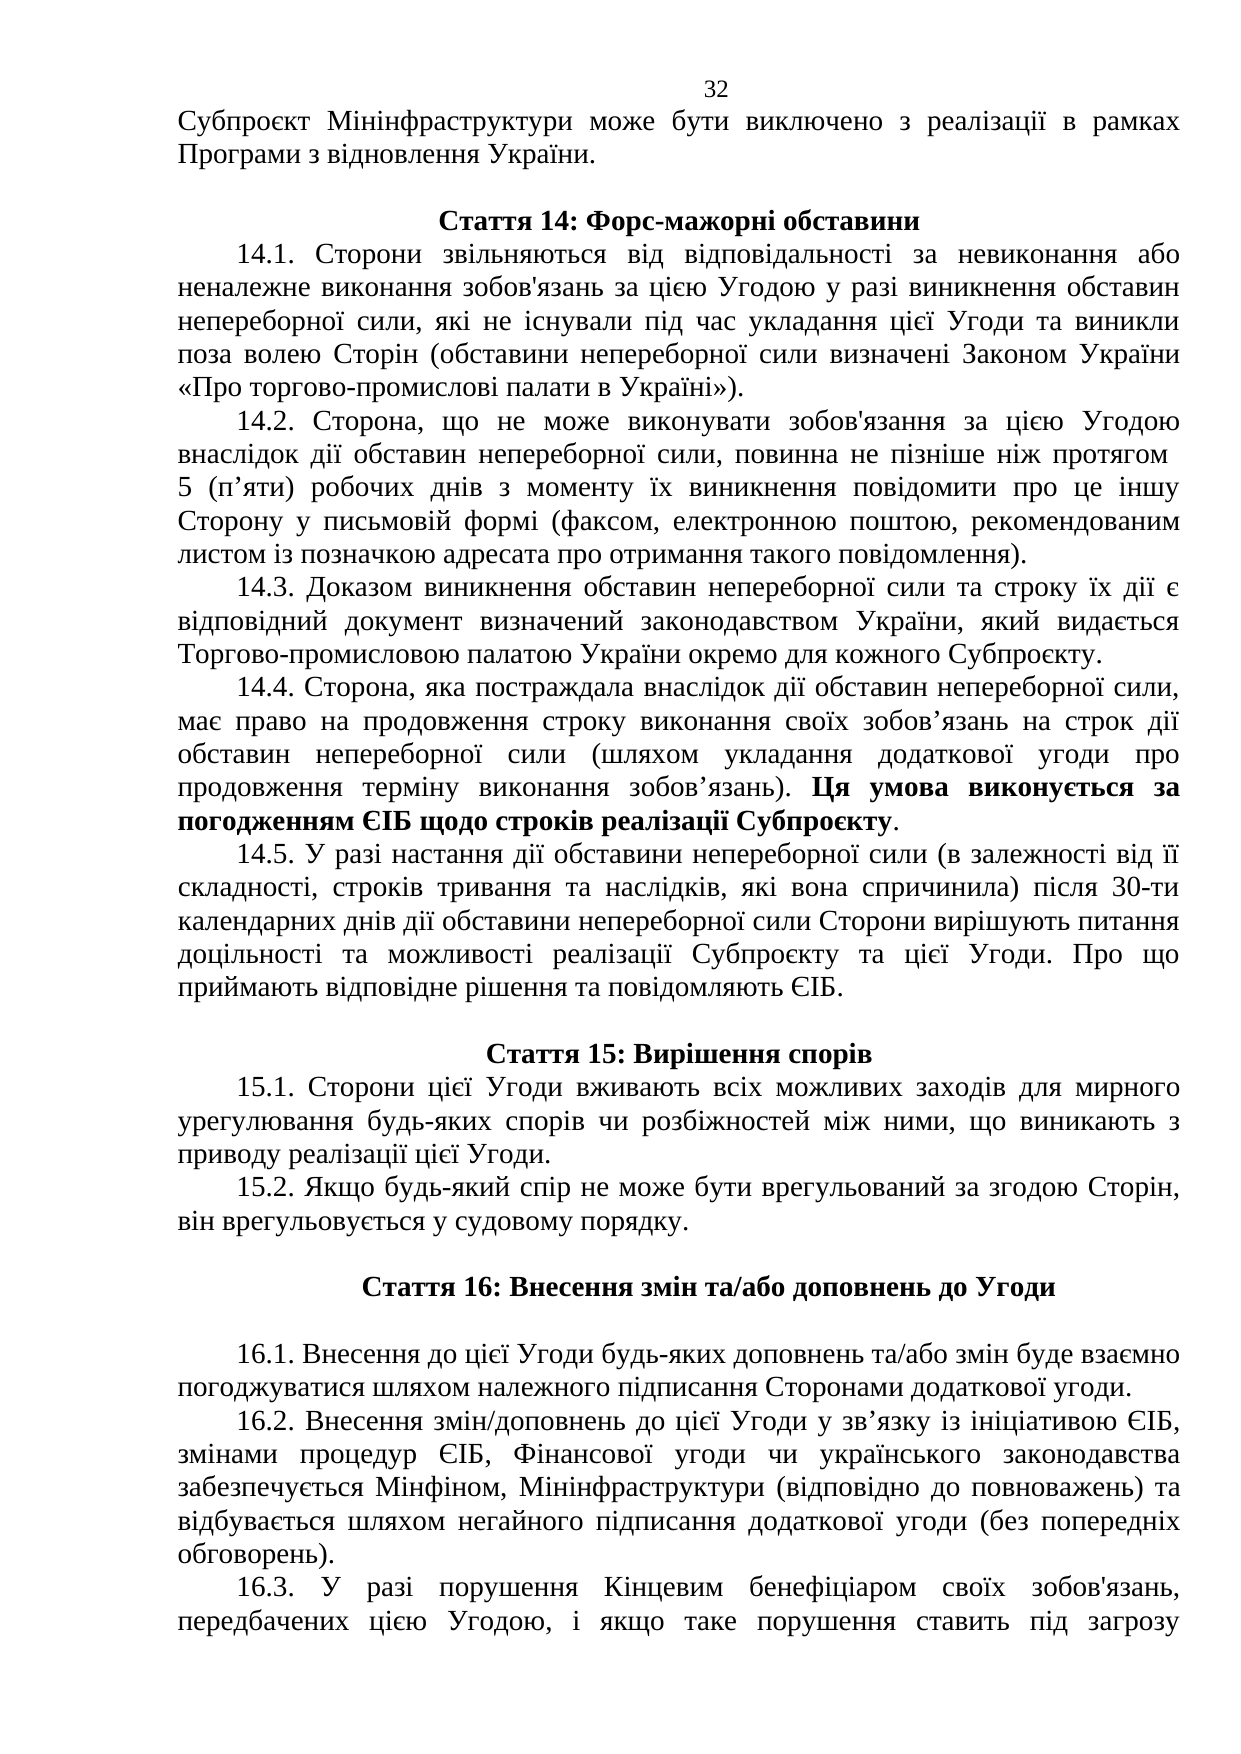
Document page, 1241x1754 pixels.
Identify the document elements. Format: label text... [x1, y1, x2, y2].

text 14.5. У разі настання дії обставини непереборної сили (в залежності від її складності, строків тривання та наслідків, які вона спричинила) після 30-ти календарних днів дії обставини непереборної сили Сторони вирішують питання доцільності та можливості реалізації Субпроєкту та цієї Угоди. Про що приймають відповідне рішення та повідомляють ЄІБ. [178, 837, 1180, 1003]
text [177, 103, 1181, 170]
text 14.3. Доказом виникнення обставин непереборної сили та строку їх дії є відповідний документ визначений законодавством України, який видається Торгово-промисловою палатою України окремо для кожного Субпроєкту. [177, 570, 1180, 670]
text Стаття 14: Форс-мажорні обставини [177, 203, 1181, 237]
text 14.2. Сторона, що не може виконувати зобов'язання за цією Угодою внаслідок дії обставин непереборної сили, повинна не пізніше ніж протягом 5 (п’яти) робочих днів з моменту їх виникнення повідомити про це іншу Сторону у письмовій формі (факсом, електронною поштою, рекомендованим листом із позначкою адресата про отримання такого повідомлення). [177, 403, 1181, 570]
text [177, 1570, 1181, 1637]
text 15.2. Якщо будь-який спір не може бути врегульований за згодою Сторін, він врегульовується у судовому порядку. [177, 1170, 1181, 1237]
text 14.1. Сторони звільняються від відповідальності за невиконання або неналежне виконання зобов'язань за цією Угодою у разі виникнення обставин непереборної сили, які не існували під час укладання цієї Угоди та виникли поза волею Сторін (обставини непереборної сили визначені Законом України «Про торгово-промислові палати в Україні»). [177, 237, 1181, 403]
text Стаття 15: Вирішення спорів [177, 1037, 1181, 1070]
text 14.4. Сторона, яка постраждала внаслідок дії обставин непереборної сили, має право на продовження строку виконання своїх зобов’язань на строк дії обставин непереборної сили (шляхом укладання додаткової угоди про продовження терміну виконання зобов’язань). Ця умова виконується за погодженням ЄІБ щодо строків реалізації Субпроєкту. [177, 670, 1180, 837]
text 16.2. Внесення змін/доповнень до цієї Угоди у зв’язку із ініціативою ЄІБ, змінами процедур ЄІБ, Фінансової угоди чи українського законодавства забезпечується Мінфіном, Мінінфраструктури (відповідно до повноважень) та відбувається шляхом негайного підписання додаткової угоди (без попередніх обговорень). [177, 1403, 1181, 1570]
text 15.1. Сторони цієї Угоди вживають всіх можливих заходів для мирного урегулювання будь-яких спорів чи розбіжностей між ними, що виникають з приводу реалізації цієї Угоди. [177, 1070, 1181, 1170]
text Стаття 16: Внесення змін та/або доповнень до Угоди [177, 1270, 1181, 1303]
text 16.1. Внесення до цієї Угоди будь-яких доповнень та/або змін буде взаємно погоджуватися шляхом належного підписання Сторонами додаткової угоди. [177, 1337, 1181, 1403]
